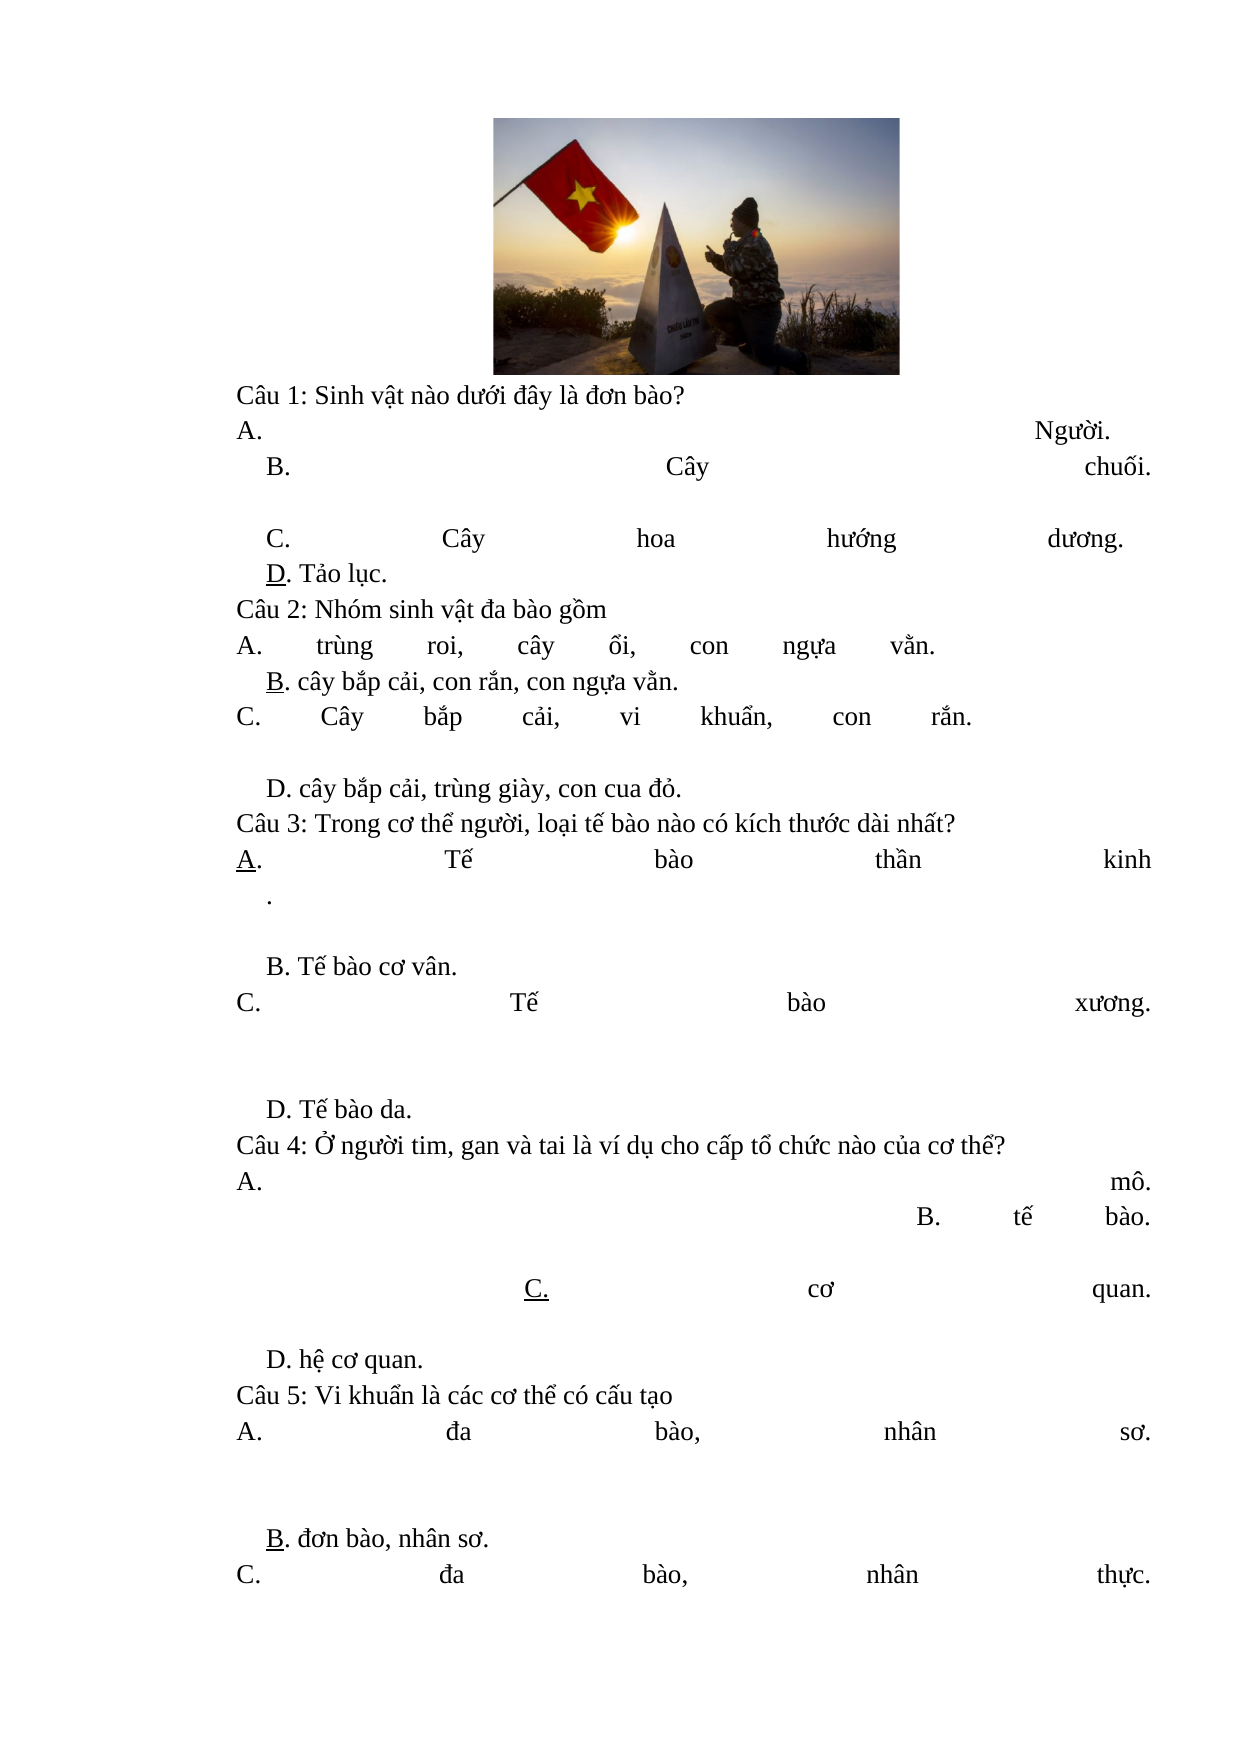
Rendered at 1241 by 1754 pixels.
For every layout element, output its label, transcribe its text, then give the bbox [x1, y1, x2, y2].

text C. Tế bào xương. D. Tế bào da. [177, 986, 1152, 1124]
text C. Cây bắp cải, vi khuẩn, con rắn. D. cây bắp cải, trùng giày, con cua đỏ. [177, 700, 1152, 803]
text Câu 3: Trong cơ thể người, loại tế bào nào có kích thước dài nhất? [177, 807, 1152, 839]
text A. mô. B. tế bào. C. cơ quan. D. hệ cơ quan. [177, 1165, 1152, 1374]
text A. đa bào, nhân sơ. B. đơn bào, nhân sơ. [177, 1415, 1152, 1553]
text Câu 2: Nhóm sinh vật đa bào gồm [177, 593, 1152, 624]
picture [487, 118, 901, 375]
text Câu 5: Vi khuẩn là các cơ thể có cấu tạo [177, 1379, 1152, 1410]
text Câu 1: Sinh vật nào dưới đây là đơn bào? [177, 379, 1152, 410]
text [177, 1558, 1152, 1625]
text A. Tế bào thần kinh . B. Tế bào cơ vân. [177, 843, 1152, 982]
text A. Người. B. Cây chuối. C. Cây hoa hướng dương. D. Tảo lục. [177, 414, 1152, 588]
text A. trùng roi, cây ổi, con ngựa vằn. B. cây bắp cải, con rắn, con ngựa vằn. [177, 629, 1152, 696]
text Câu 4: Ở người tim, gan và tai là ví dụ cho cấp tổ chức nào của cơ thể? [177, 1129, 1152, 1160]
